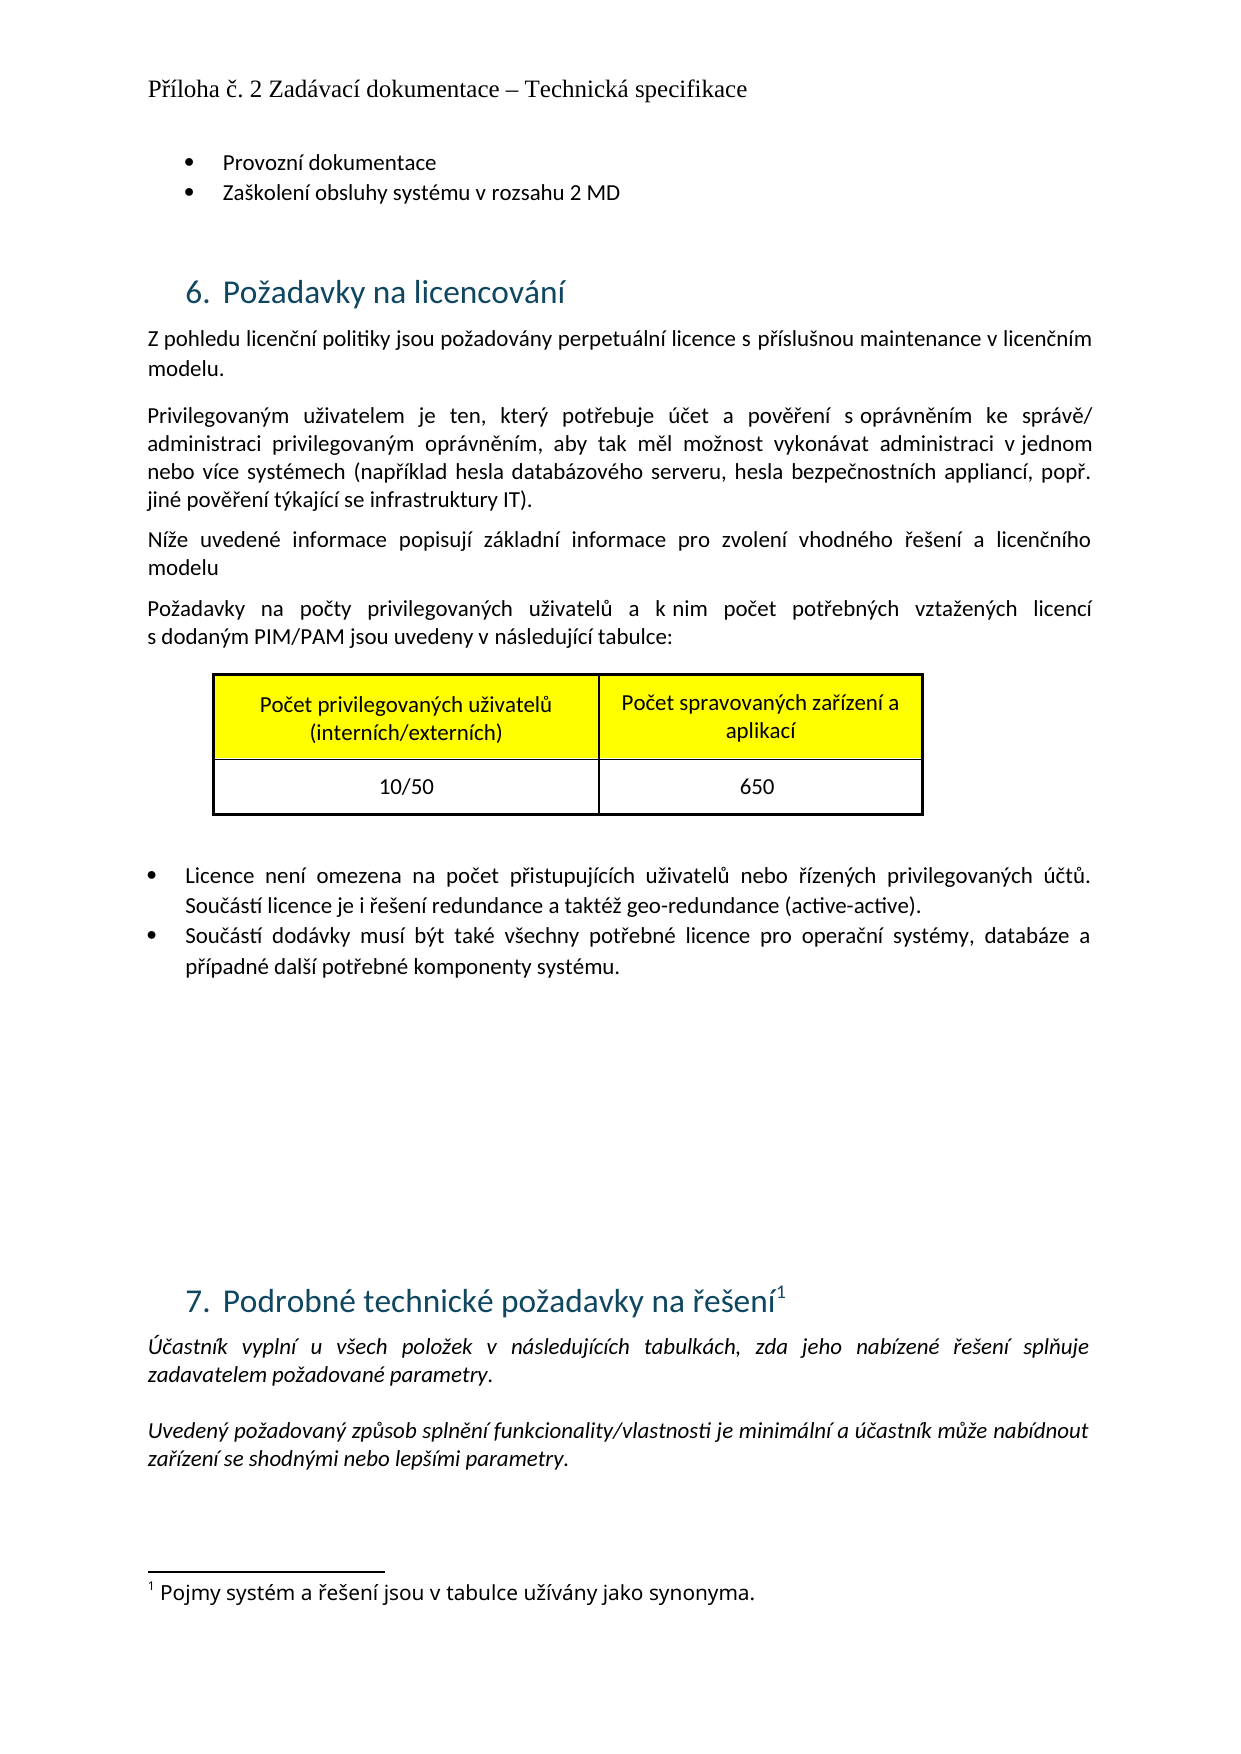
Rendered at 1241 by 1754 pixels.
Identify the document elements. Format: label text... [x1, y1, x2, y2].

list Provozní dokumentace [185, 148, 1093, 176]
subtitle Požadavky na licencování [185, 272, 1093, 312]
subtitle Podrobné technické požadavky na řešení [185, 1280, 1093, 1321]
table_cell 650 [600, 760, 921, 812]
list Zaškolení obsluhy systému v rozsahu 2 MD [185, 178, 1093, 206]
text Z pohledu licenční politiky jsou požadovány perpetuální licence s příslušnou maintenance v licenčním modelu. [148, 324, 1093, 382]
table_header Počet spravovaných zařízení a aplikací [600, 676, 921, 758]
text Požadavky na počty privilegovaných uživatelů a k nim počet potřebných vztažených licencí s dodaným PIM/PAM jsou uvedeny v následující tabulce: [147, 594, 1093, 650]
table_header Počet privilegovaných uživatelů (interních/externích) [215, 676, 598, 758]
text Účastník vyplní u všech položek v následujících tabulkách, zda jeho nabízené řešení splňuje zadavatelem požadované parametry. [148, 1332, 1093, 1388]
table_cell 10/50 [215, 760, 598, 812]
list Součástí dodávky musí být také všechny potřebné licence pro operační systémy, databáze a případné další potřebné komponenty systému. [148, 922, 1093, 980]
text Níže uvedené informace popisují základní informace pro zvolení vhodného řešení a licenčního modelu [148, 526, 1093, 582]
list Licence není omezena na počet přistupujících uživatelů nebo řízených privilegovaných účtů. Součástí licence je i řešení redundance a taktéž geo-redundance (active-active). [148, 861, 1093, 919]
text Privilegovaným uživatelem je ten, který potřebuje účet a pověření s oprávněním ke správě/ administraci privilegovaným oprávněním, aby tak měl možnost vykonávat administraci v jednom nebo více systémech (například hesla databázového serveru, hesla bezpečnostních appliancí, popř. jiné pověření týkající se infrastruktury IT). [147, 401, 1093, 513]
text Uvedený požadovaný způsob splnění funkcionality/vlastnosti je minimální a účastník může nabídnout zařízení se shodnými nebo lepšími parametry. [148, 1416, 1093, 1472]
